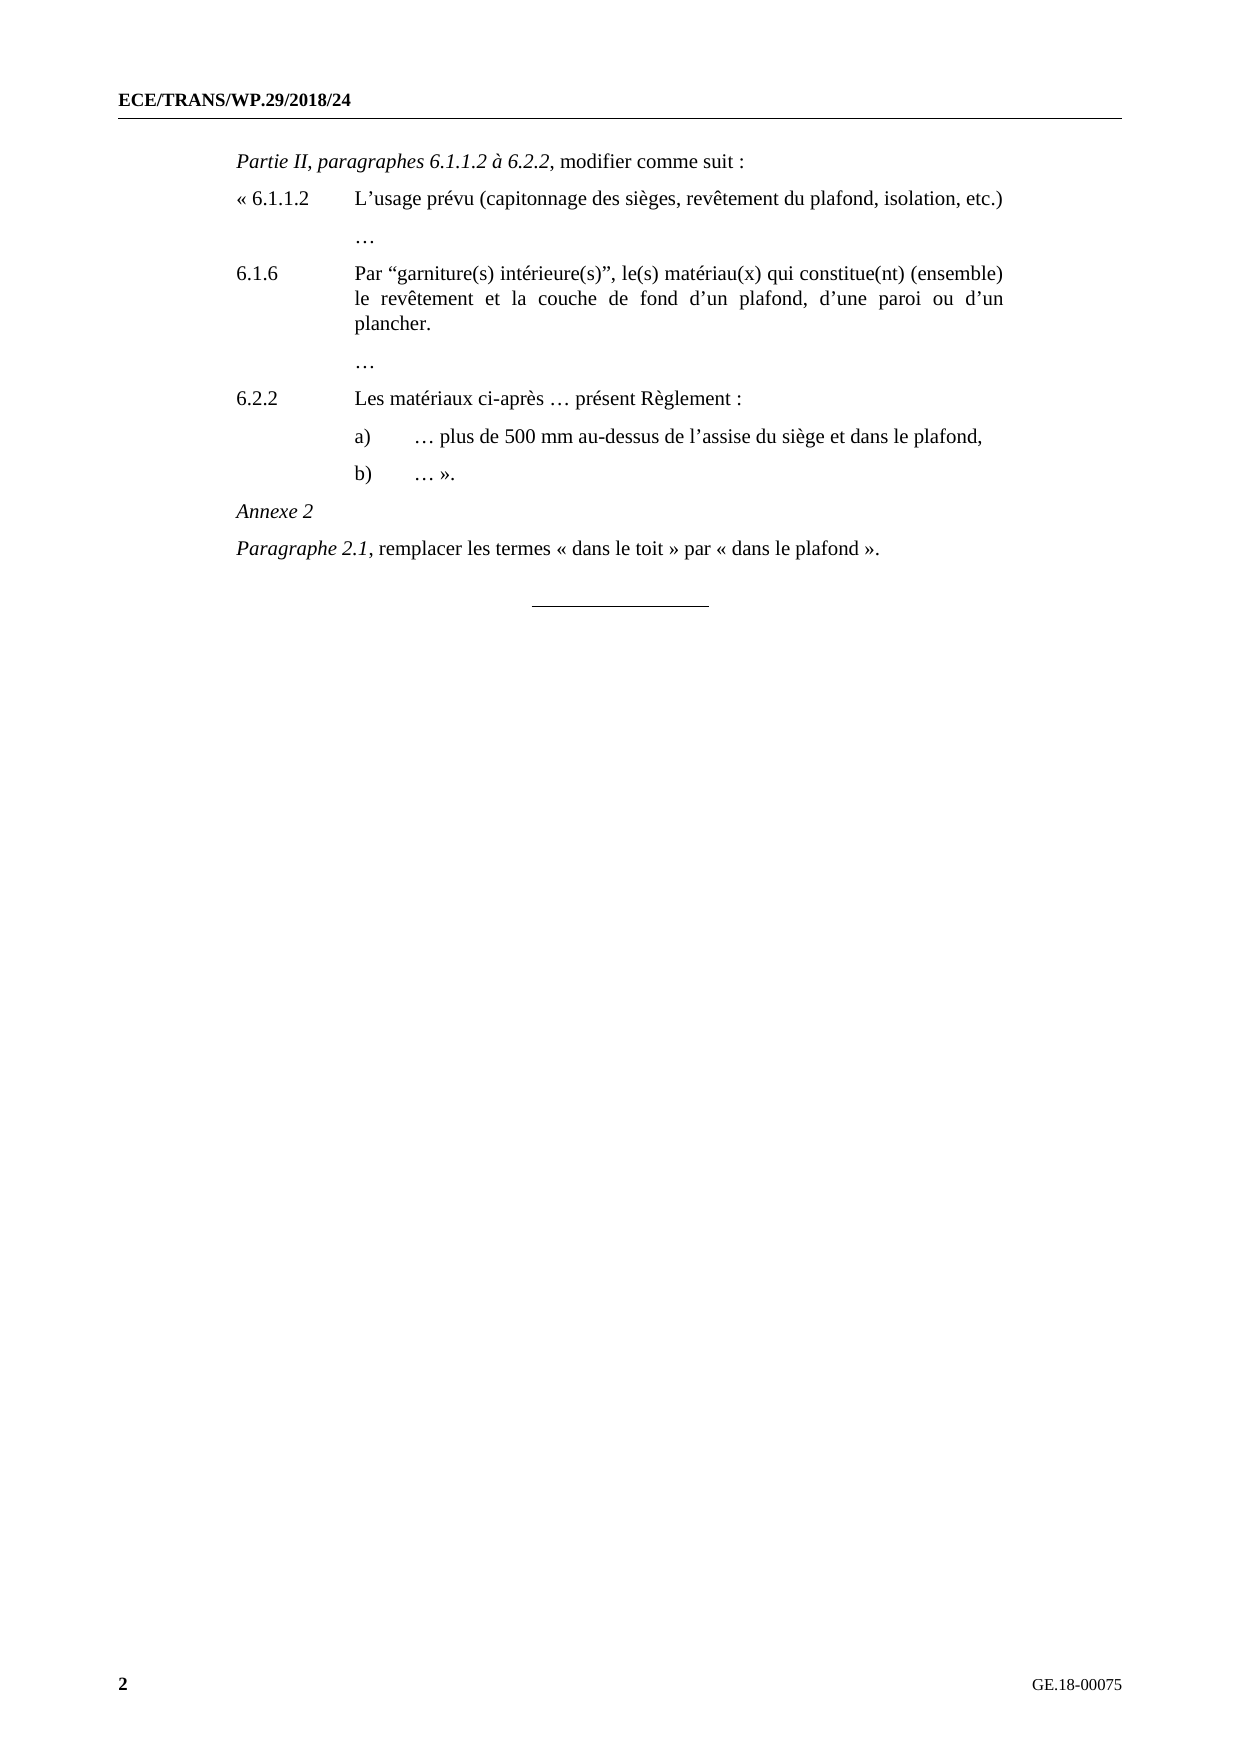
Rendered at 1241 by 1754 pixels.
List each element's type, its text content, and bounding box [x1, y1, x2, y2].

text a) … plus de 500 mm au-dessus de l’assise du siège et dans le plafond, [354, 423, 1004, 448]
text b) … ». [354, 460, 1004, 485]
text … [354, 223, 1004, 248]
text Partie II, paragraphes 6.1.1.2 à 6.2.2, modifier comme suit : [236, 148, 1004, 173]
text « 6.1.1.2 L’usage prévu (capitonnage des sièges, revêtement du plafond, isolation, etc.) [236, 185, 1004, 210]
text … [354, 348, 1004, 373]
text Annexe 2 [236, 498, 1004, 523]
text 6.2.2 Les matériaux ci-après … présent Règlement : [236, 385, 1004, 410]
text 6.1.6 Par “garniture(s) intérieure(s)”, le(s) matériau(x) qui constitue(nt) (ensemble) le revêtement et la couche de fond d’un plafond, d’une paroi ou d’un plancher. [236, 260, 1004, 335]
text Paragraphe 2.1, remplacer les termes « dans le toit » par « dans le plafond ». [236, 535, 1004, 560]
